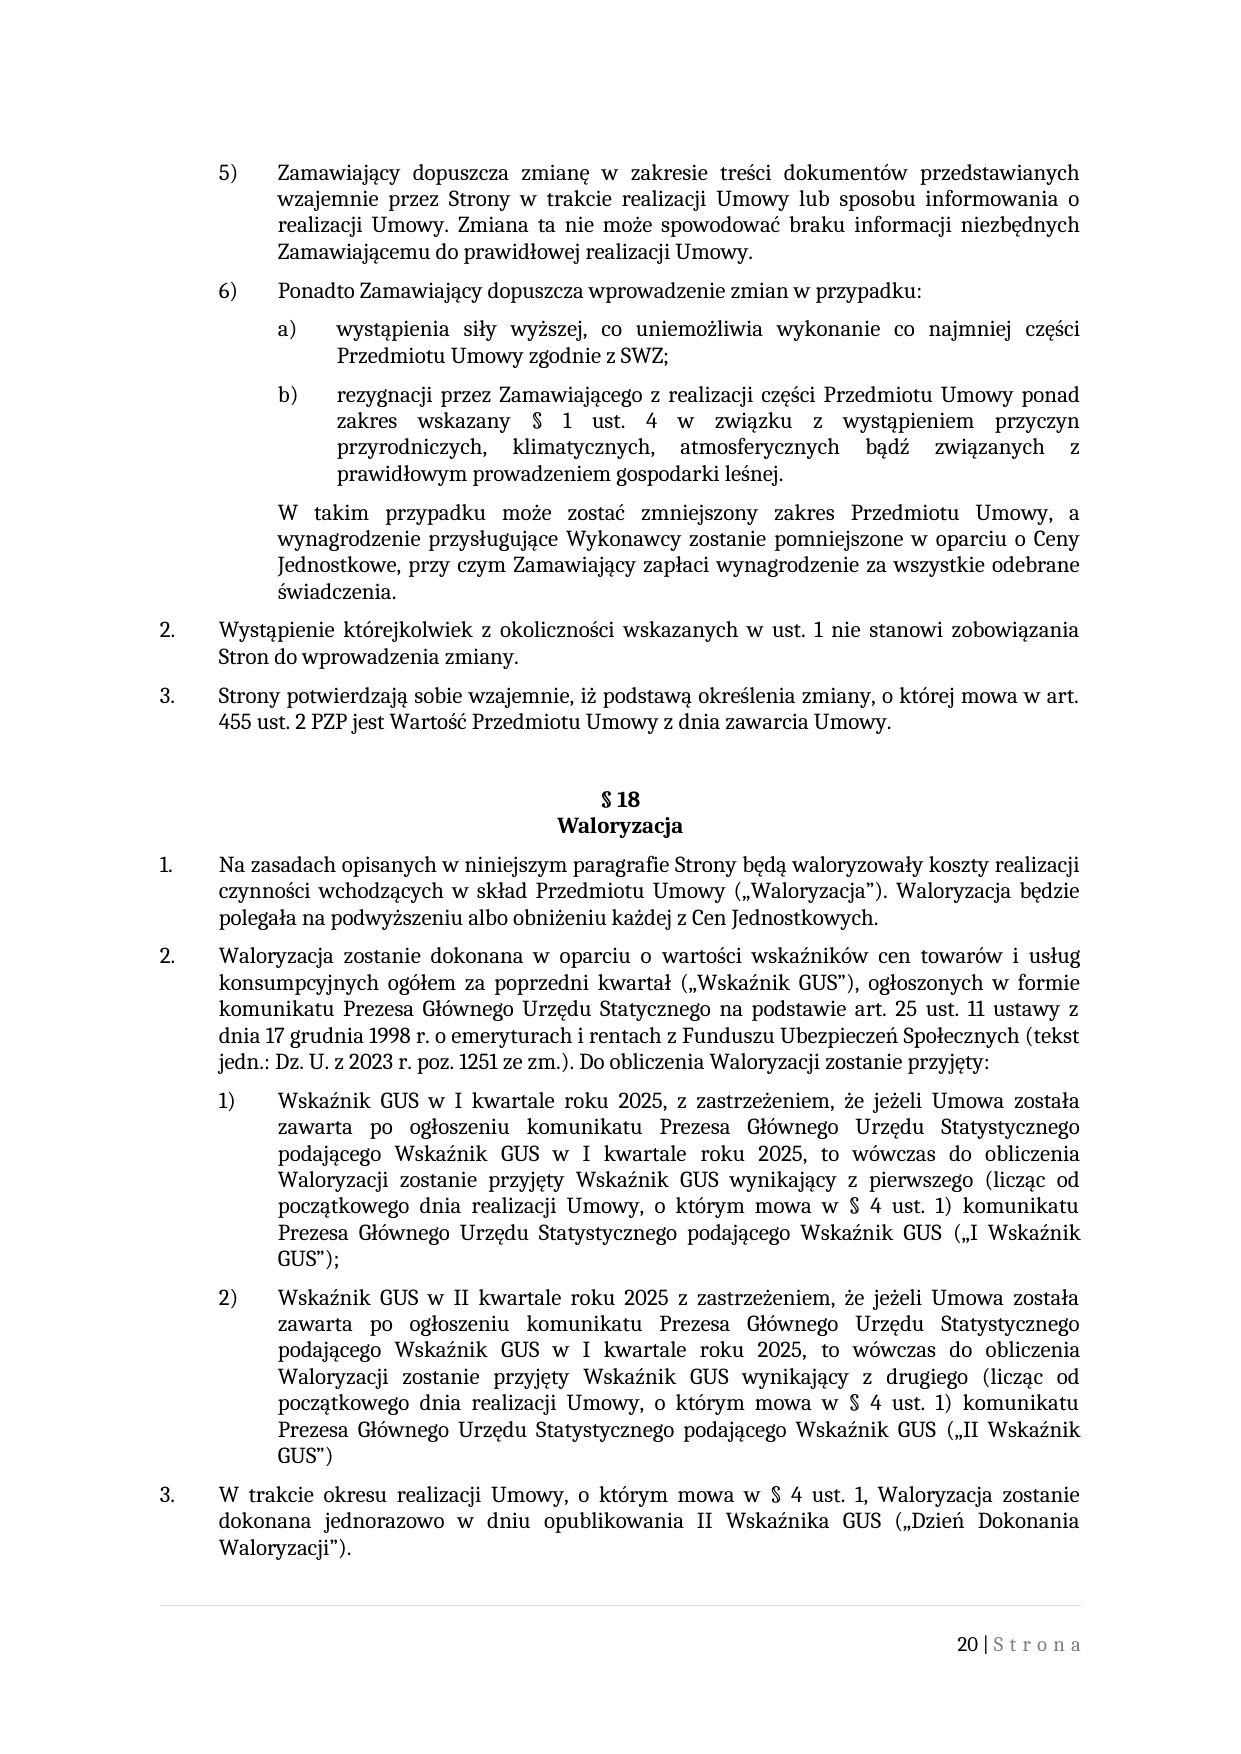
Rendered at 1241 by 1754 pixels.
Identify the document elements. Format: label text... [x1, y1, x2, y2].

text 2. Waloryzacja zostanie dokonana w oparciu o wartości wskaźników cen towarów i usług konsumpcyjnych ogółem za poprzedni kwartał („Wskaźnik GUS”), ogłoszonych w formie komunikatu Prezesa Głównego Urzędu Statycznego na podstawie art. 25 ust. 11 ustawy z dnia 17 grudnia 1998 r. o emeryturach i rentach z Funduszu Ubezpieczeń Społecznych (tekst jedn.: Dz. U. z 2023 r. poz. 1251 ze zm.). Do obliczenia Waloryzacji zostanie przyjęty: [159, 943, 1081, 1075]
list Strony potwierdzają sobie wzajemnie, iż podstawą określenia zmiany, o której mowa w art. 455 ust. 2 PZP jest Wartość Przedmiotu Umowy z dnia zawarcia Umowy. [159, 682, 1081, 735]
text 1. Na zasadach opisanych w niniejszym paragrafie Strony będą waloryzowały koszty realizacji czynności wchodzących w skład Przedmiotu Umowy („Waloryzacja”). Waloryzacja będzie polegała na podwyższeniu albo obniżeniu każdej z Cen Jednostkowych. [159, 852, 1081, 931]
text § 18 Waloryzacja [159, 787, 1081, 839]
text 3. W trakcie okresu realizacji Umowy, o którym mowa w § 4 ust. 1, Waloryzacja zostanie dokonana jednorazowo w dniu opublikowania II Wskaźnika GUS („Dzień Dokonania Waloryzacji”). [159, 1482, 1081, 1561]
text 1) Wskaźnik GUS w I kwartale roku 2025, z zastrzeżeniem, że jeżeli Umowa została zawarta po ogłoszeniu komunikatu Prezesa Głównego Urzędu Statystycznego podającego Wskaźnik GUS w I kwartale roku 2025, to wówczas do obliczenia Waloryzacji zostanie przyjęty Wskaźnik GUS wynikający z pierwszego (licząc od początkowego dnia realizacji Umowy, o którym mowa w § 4 ust. 1) komunikatu Prezesa Głównego Urzędu Statystycznego podającego Wskaźnik GUS („I Wskaźnik GUS”); [218, 1088, 1081, 1272]
text W takim przypadku może zostać zmniejszony zakres Przedmiotu Umowy, a wynagrodzenie przysługujące Wykonawcy zostanie pomniejszone w oparciu o Ceny Jednostkowe, przy czym Zamawiający zapłaci wynagrodzenie za wszystkie odebrane świadczenia. [278, 499, 1081, 605]
list Ponadto Zamawiający dopuszcza wprowadzenie zmian w przypadku: [218, 277, 1081, 304]
text 2) Wskaźnik GUS w II kwartale roku 2025 z zastrzeżeniem, że jeżeli Umowa została zawarta po ogłoszeniu komunikatu Prezesa Głównego Urzędu Statystycznego podającego Wskaźnik GUS w I kwartale roku 2025, to wówczas do obliczenia Waloryzacji zostanie przyjęty Wskaźnik GUS wynikający z drugiego (licząc od początkowego dnia realizacji Umowy, o którym mowa w § 4 ust. 1) komunikatu Prezesa Głównego Urzędu Statystycznego podającego Wskaźnik GUS („II Wskaźnik GUS”) [218, 1284, 1081, 1469]
list Zamawiający dopuszcza zmianę w zakresie treści dokumentów przedstawianych wzajemnie przez Strony w trakcie realizacji Umowy lub sposobu informowania o realizacji Umowy. Zmiana ta nie może spowodować braku informacji niezbędnych Zamawiającemu do prawidłowej realizacji Umowy. [218, 159, 1081, 265]
text b) rezygnacji przez Zamawiającego z realizacji części Przedmiotu Umowy ponad zakres wskazany § 1 ust. 4 w związku z wystąpieniem przyczyn przyrodniczych, klimatycznych, atmosferycznych bądź związanych z prawidłowym prowadzeniem gospodarki leśnej. [278, 381, 1081, 487]
list Wystąpienie którejkolwiek z okoliczności wskazanych w ust. 1 nie stanowi zobowiązania Stron do wprowadzenia zmiany. [159, 617, 1081, 670]
text a) wystąpienia siły wyższej, co uniemożliwia wykonanie co najmniej części Przedmiotu Umowy zgodnie z SWZ; [278, 316, 1081, 369]
